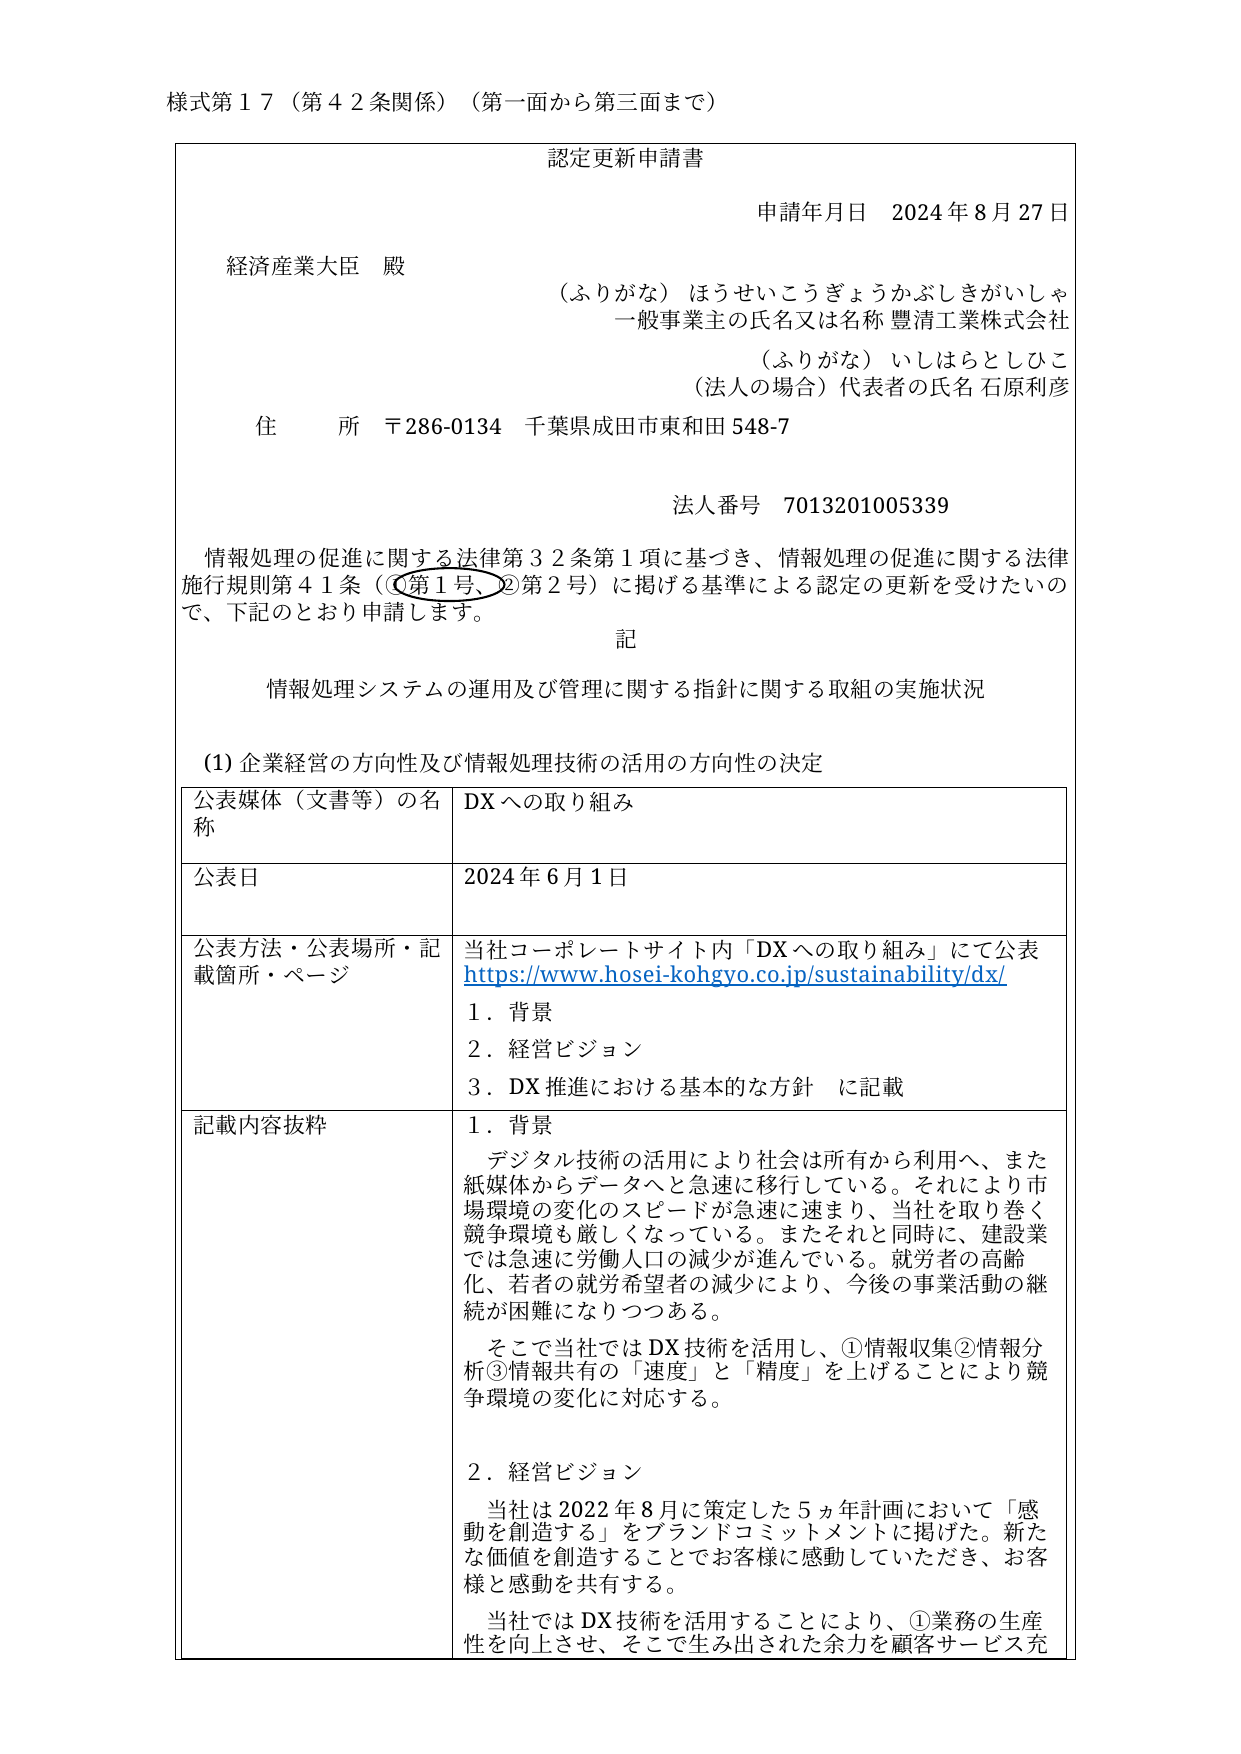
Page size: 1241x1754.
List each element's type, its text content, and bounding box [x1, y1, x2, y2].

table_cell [176, 626, 1075, 1658]
table_header 認定更新申請書 申請年月日 2024年8月27日 経済産業大臣 殿 （ふりがな） ほうせいこうぎょうかぶしきがいしゃ 一般事業主の氏名又は名称 豐清工業株式会社 （ふりがな） いしはらとしひこ （法人の場合）代表者の氏名 石原利彦 住所 〒286-0134 千葉県成田市東和田548-7 法人番号 7013201005339 情報処理の促進に関する法律第３２条第１項に基づき、情報処理の促進に関する法律施行規則第４１条（①第１号、②第２号）に掲げる基準による認定の更新を受けたいので、下記のとおり申請します。 [176, 144, 1075, 626]
text 様式第１７（第４２条関係）（第一面から第三面まで） [167, 89, 1070, 116]
